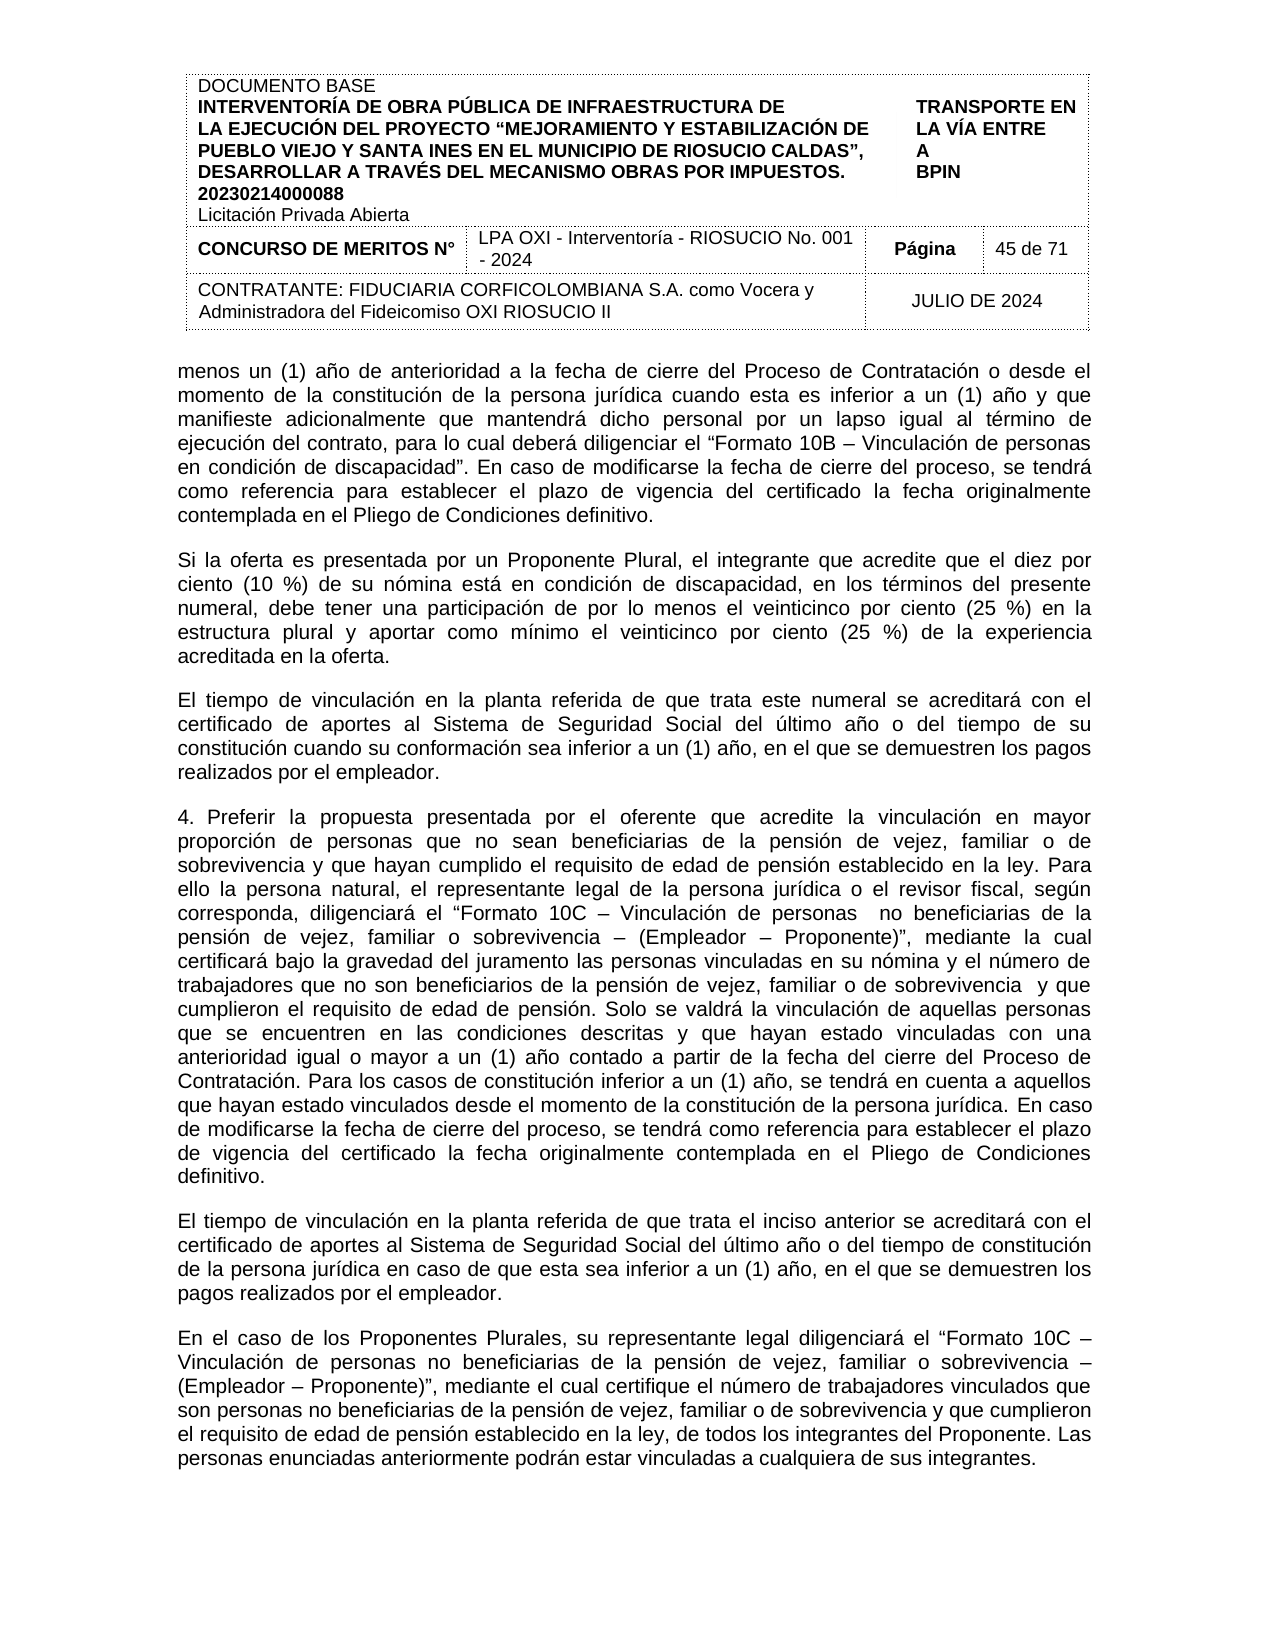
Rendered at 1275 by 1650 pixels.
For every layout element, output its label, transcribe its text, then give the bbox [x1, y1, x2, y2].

text El tiempo de vinculación en la planta referida de que trata este numeral se acreditará con el certificado de aportes al Sistema de Seguridad Social del último año o del tiempo de su constitución cuando su conformación sea inferior a un (1) año, en el que se demuestren los pagos realizados por el empleador. [177, 688, 1093, 784]
text En el caso de los Proponentes Plurales, su representante legal diligenciará el “Formato 10C – Vinculación de personas no beneficiarias de la pensión de vejez, familiar o sobrevivencia – (Empleador – Proponente)”, mediante el cual certifique el número de trabajadores vinculados que son personas no beneficiarias de la pensión de vejez, familiar o de sobrevivencia y que cumplieron el requisito de edad de pensión establecido en la ley, de todos los integrantes del Proponente. Las personas enunciadas anteriormente podrán estar vinculadas a cualquiera de sus integrantes. [177, 1326, 1093, 1469]
text El tiempo de vinculación en la planta referida de que trata el inciso anterior se acreditará con el certificado de aportes al Sistema de Seguridad Social del último año o del tiempo de constitución de la persona jurídica en caso de que esta sea inferior a un (1) año, en el que se demuestren los pagos realizados por el empleador. [177, 1209, 1093, 1305]
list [177, 359, 1093, 527]
list Preferir la propuesta presentada por el oferente que acredite la vinculación en mayor proporción de personas que no sean beneficiarias de la pensión de vejez, familiar o de sobrevivencia y que hayan cumplido el requisito de edad de pensión establecido en la ley. Para ello la persona natural, el representante legal de la persona jurídica o el revisor fiscal, según corresponda, diligenciará el “Formato 10C – Vinculación de personas no beneficiarias de la pensión de vejez, familiar o sobrevivencia – (Empleador – Proponente)”, mediante la cual certificará bajo la gravedad del juramento las personas vinculadas en su nómina y el número de trabajadores que no son beneficiarios de la pensión de vejez, familiar o de sobrevivencia y que cumplieron el requisito de edad de pensión. Solo se valdrá la vinculación de aquellas personas que se encuentren en las condiciones descritas y que hayan estado vinculadas con una anterioridad igual o mayor a un (1) año contado a partir de la fecha del cierre del Proceso de Contratación. Para los casos de constitución inferior a un (1) año, se tendrá en cuenta a aquellos que hayan estado vinculados desde el momento de la constitución de la persona jurídica. En caso de modificarse la fecha de cierre del proceso, se tendrá como referencia para establecer el plazo de vigencia del certificado la fecha originalmente contemplada en el Pliego de Condiciones definitivo. [177, 805, 1093, 1188]
text Si la oferta es presentada por un Proponente Plural, el integrante que acredite que el diez por ciento (10 %) de su nómina está en condición de discapacidad, en los términos del presente numeral, debe tener una participación de por lo menos el veinticinco por ciento (25 %) en la estructura plural y aportar como mínimo el veinticinco por ciento (25 %) de la experiencia acreditada en la oferta. [177, 548, 1093, 667]
